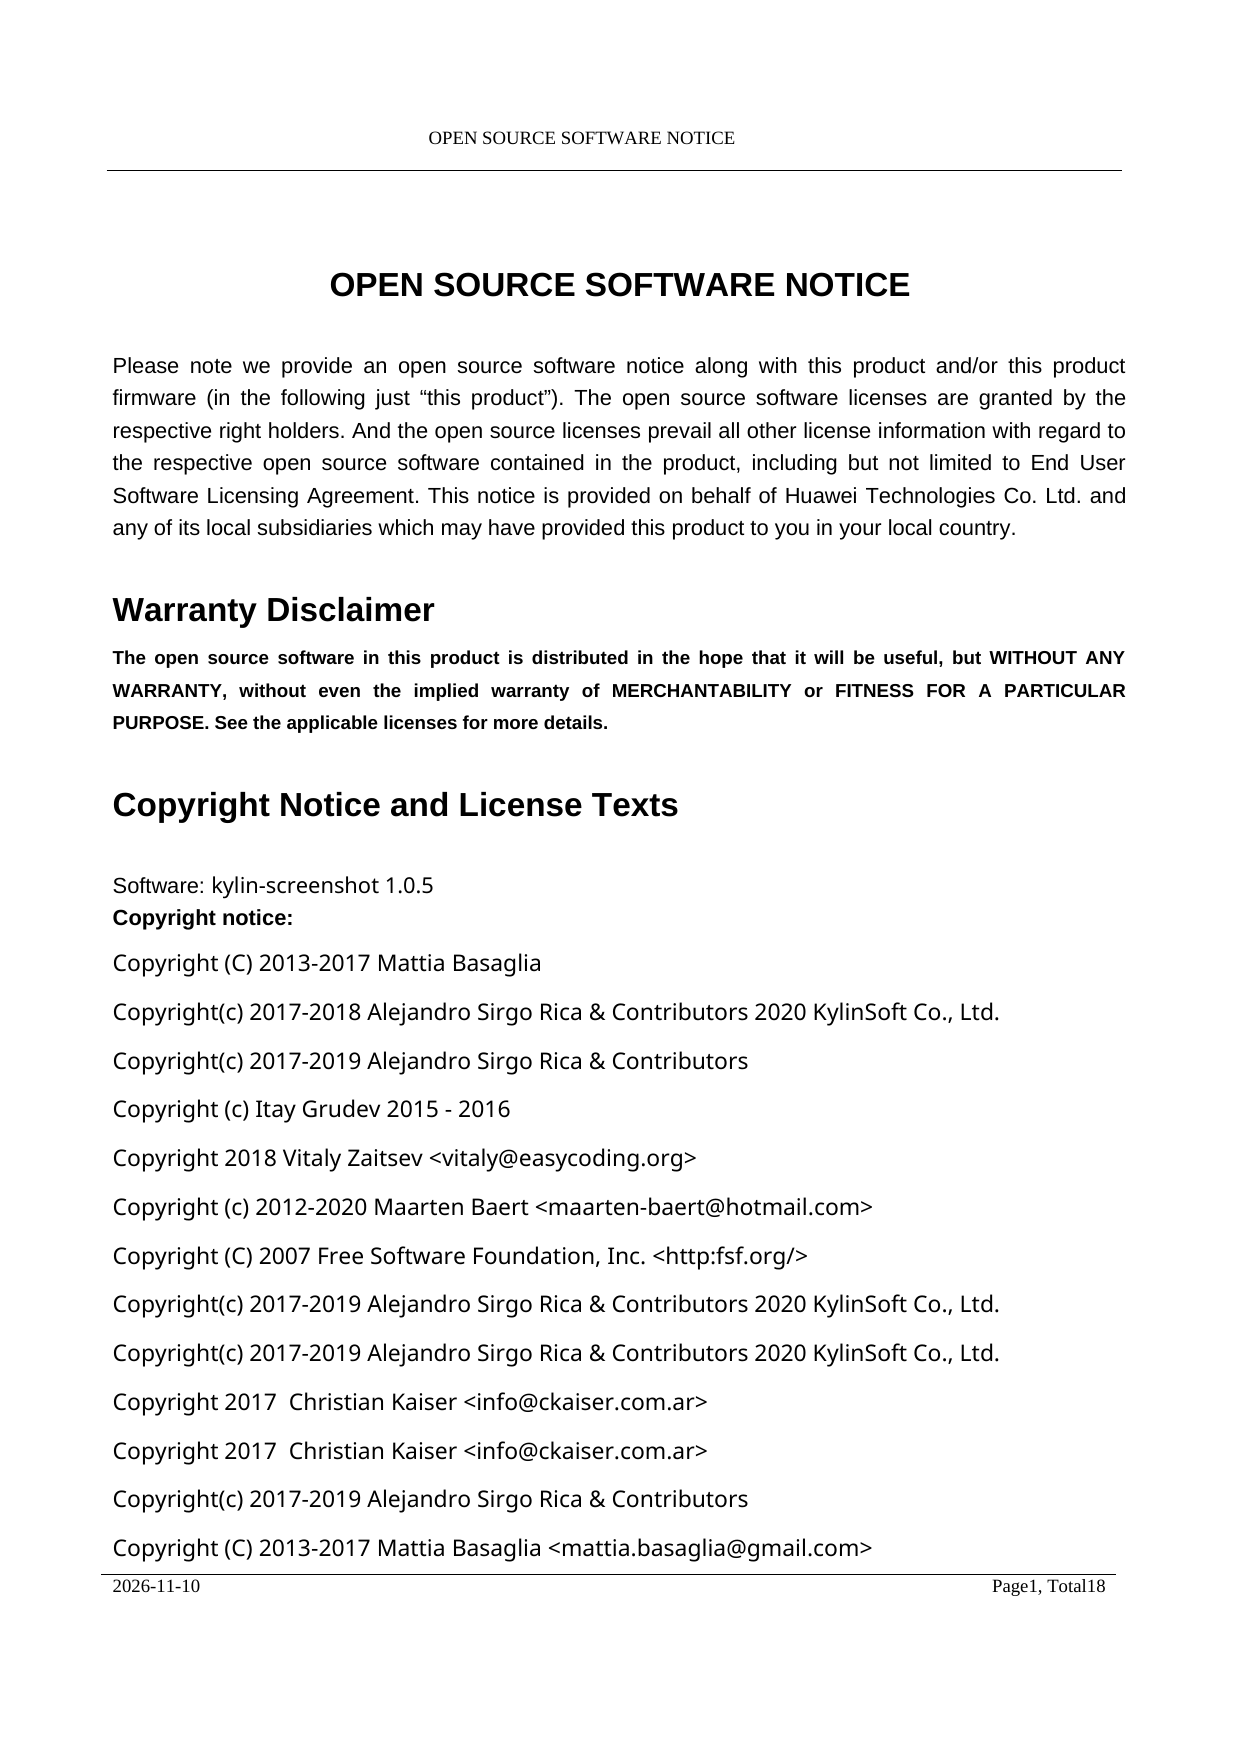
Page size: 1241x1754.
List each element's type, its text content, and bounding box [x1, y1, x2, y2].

text Copyright Notice and License Texts [112, 771, 1128, 836]
text Warranty Disclaimer [112, 576, 1128, 641]
text OPEN SOURCE SOFTWARE NOTICE [112, 251, 1128, 316]
text The open source software in this product is distributed in the hope that it will be useful, but WITHOUT ANY WARRANTY, without even the implied warranty of MERCHANTABILITY or FITNESS FOR A PARTICULAR PURPOSE. See the applicable licenses for more details. [112, 641, 1128, 739]
text Software: kylin-screenshot 1.0.5 [112, 869, 1128, 901]
text Please note we provide an open source software notice along with this product and/or this product firmware (in the following just “this product”). The open source software licenses are granted by the respective right holders. And the open source licenses prevail all other license information with regard to the respective open source software contained in the product, including but not limited to End User Software Licensing Agreement. This notice is provided on behalf of Huawei Technologies Co. Ltd. and any of its local subsidiaries which may have provided this product to you in your local country. [112, 349, 1128, 544]
text Copyright notice: [112, 901, 1128, 934]
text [112, 947, 1128, 1564]
